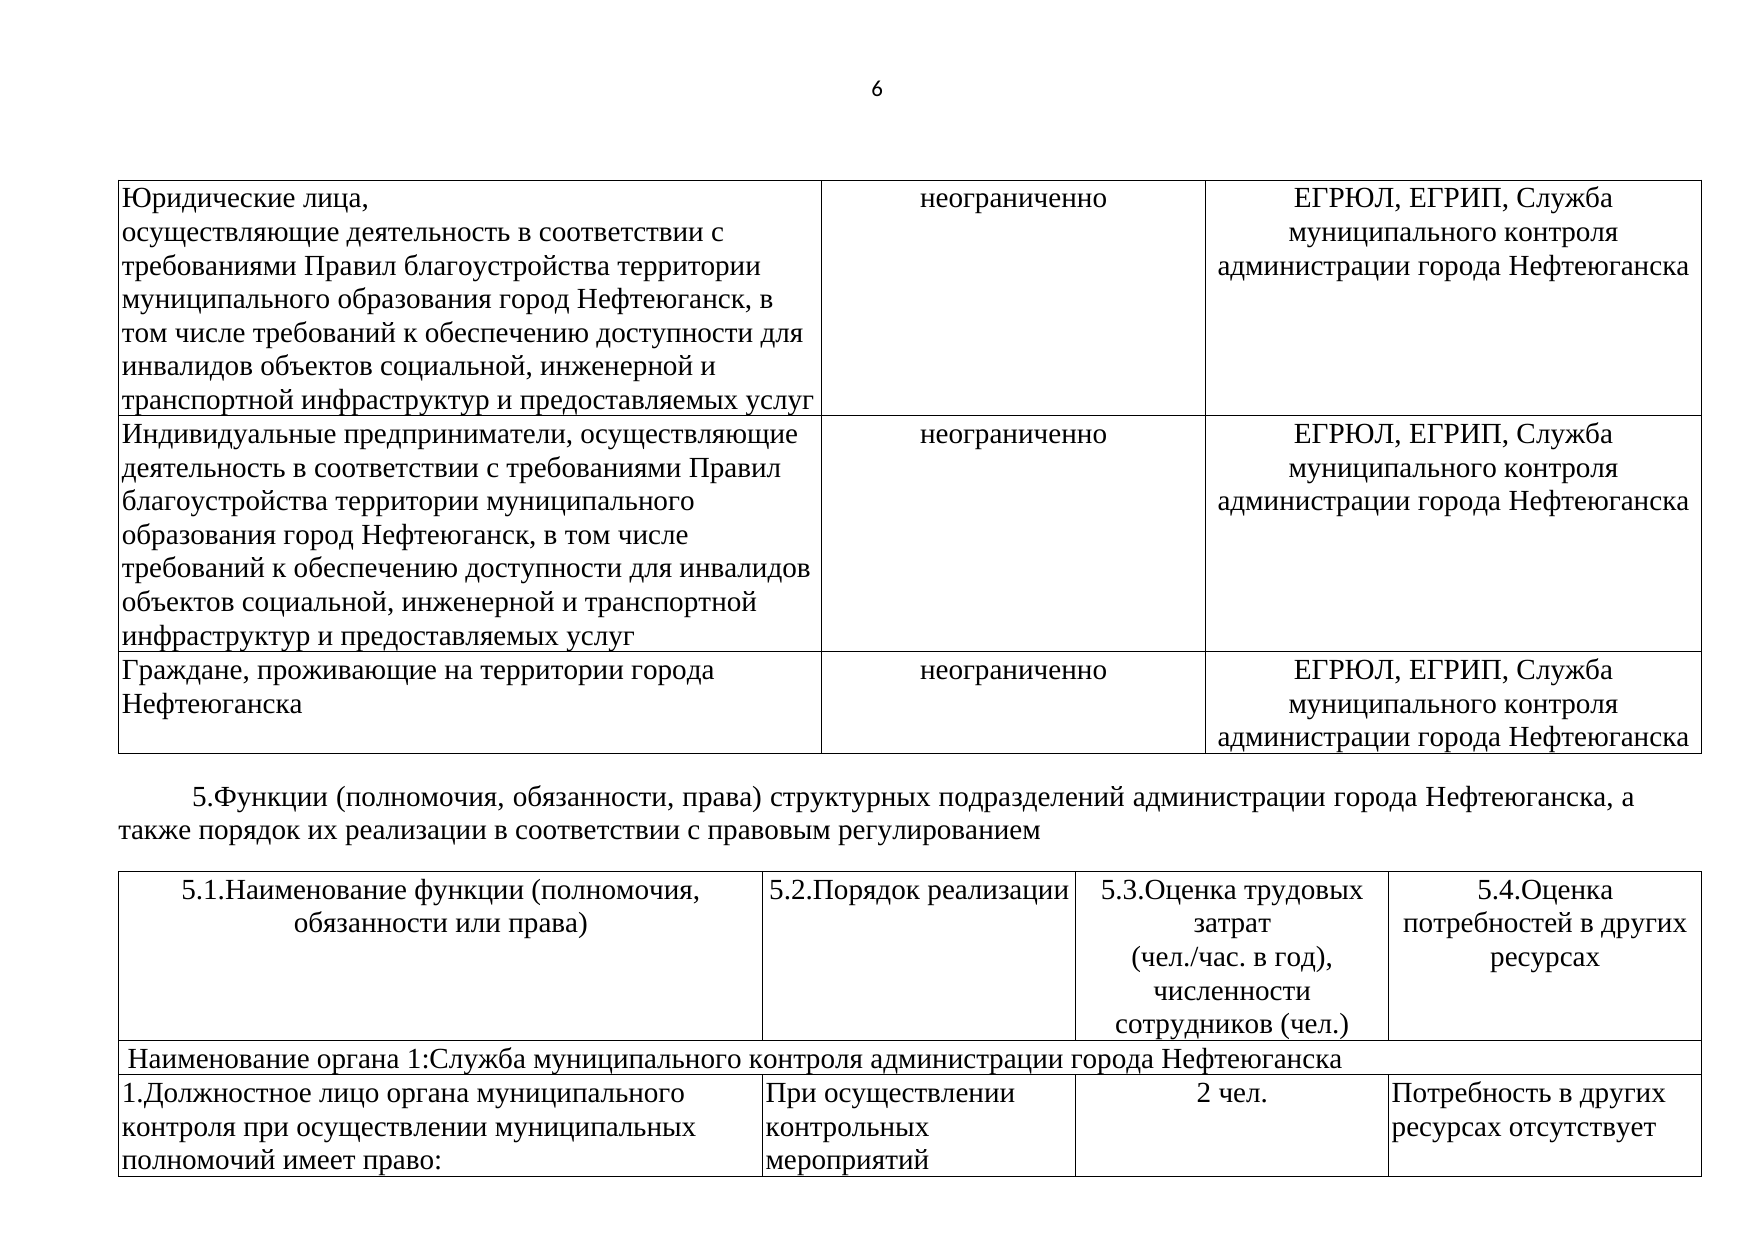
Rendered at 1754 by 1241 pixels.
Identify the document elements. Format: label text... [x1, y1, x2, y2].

table_header 5.1.Наименование функции (полномочия, обязанности или права) [119, 872, 762, 1040]
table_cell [1389, 1075, 1701, 1176]
table_header 5.2.Порядок реализации [763, 872, 1075, 1040]
table_cell ЕГРЮЛ, ЕГРИП, Служба муниципального контроля администрации города Нефтеюганска [1206, 652, 1701, 753]
table_cell 2 чел. [1076, 1075, 1388, 1176]
table_cell Наименование органа 1:Служба муниципального контроля администрации города Нефтеюганска [119, 1041, 1701, 1074]
table_cell Граждане, проживающие на территории города Нефтеюганска [119, 652, 821, 753]
text 5.Функции (полномочия, обязанности, права) структурных подразделений администрации города Нефтеюганска, а также порядок их реализации в соответствии с правовым регулированием [118, 779, 1636, 846]
table_cell Индивидуальные предприниматели, осуществляющие деятельность в соответствии с требованиями Правил благоустройства территории муниципального образования город Нефтеюганск, в том числе требований к обеспечению доступности для инвалидов объектов социальной, инженерной и транспортной инфраструктур и предоставляемых услуг [119, 416, 821, 651]
table_cell неограниченно [822, 652, 1205, 753]
table_header 5.3.Оценка трудовых затрат (чел./час. в год), численности сотрудников (чел.) [1076, 872, 1388, 1040]
table_cell неограниченно [822, 181, 1205, 415]
table_cell ЕГРЮЛ, ЕГРИП, Служба муниципального контроля администрации города Нефтеюганска [1206, 416, 1701, 651]
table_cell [763, 1075, 1075, 1176]
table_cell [119, 1075, 762, 1176]
table_cell Юридические лица, осуществляющие деятельность в соответствии с требованиями Правил благоустройства территории муниципального образования город Нефтеюганск, в том числе требований к обеспечению доступности для инвалидов объектов социальной, инженерной и транспортной инфраструктур и предоставляемых услуг [119, 181, 821, 415]
table_cell неограниченно [822, 416, 1205, 651]
table_header 5.4.Оценка потребностей в других ресурсах [1389, 872, 1701, 1040]
table_cell ЕГРЮЛ, ЕГРИП, Служба муниципального контроля администрации города Нефтеюганска [1206, 181, 1701, 415]
